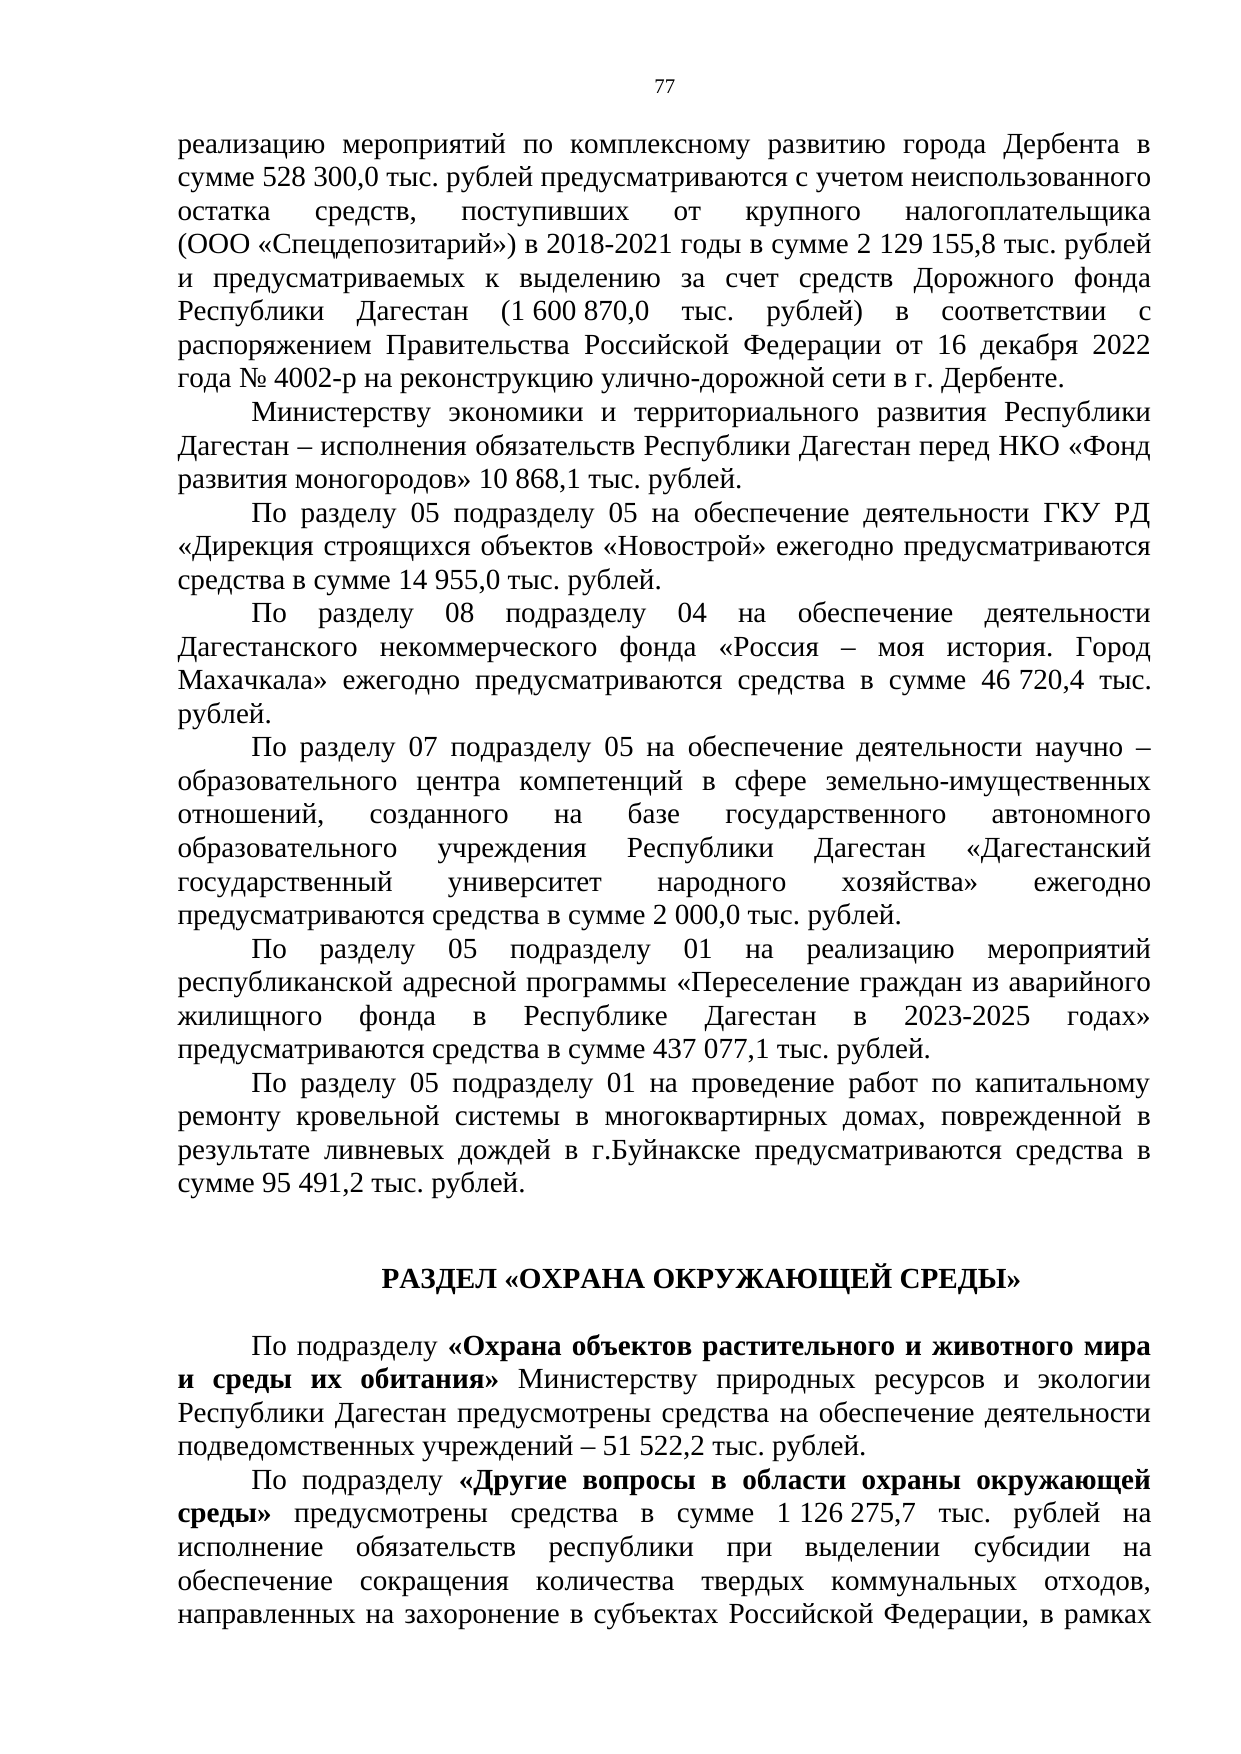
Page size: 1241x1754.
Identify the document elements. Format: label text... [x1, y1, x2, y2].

text По разделу 08 подразделу 04 на обеспечение деятельности Дагестанского некоммерческого фонда «Россия – моя история. Город Махачкала» ежегодно предусматриваются средства в сумме 46 720,4 тыс. рублей. [177, 595, 1152, 729]
text По разделу 07 подразделу 05 на обеспечение деятельности научно – образовательного центра компетенций в сфере земельно-имущественных отношений, созданного на базе государственного автономного образовательного учреждения Республики Дагестан «Дагестанский государственный университет народного хозяйства» ежегодно предусматриваются средства в сумме 2 000,0 тыс. рублей. [177, 729, 1152, 931]
text По разделу 05 подразделу 05 на обеспечение деятельности ГКУ РД «Дирекция строящихся объектов «Новострой» ежегодно предусматриваются средства в сумме 14 955,0 тыс. рублей. [177, 495, 1152, 595]
text РАЗДЕЛ «ОХРАНА ОКРУЖАЮЩЕЙ СРЕДЫ» [177, 1261, 1152, 1294]
text Министерству экономики и территориального развития Республики Дагестан – исполнения обязательств Республики Дагестан перед НКО «Фонд развития моногородов» 10 868,1 тыс. рублей. [177, 394, 1152, 495]
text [177, 1462, 1152, 1630]
text По разделу 05 подразделу 01 на реализацию мероприятий республиканской адресной программы «Переселение граждан из аварийного жилищного фонда в Республике Дагестан в 2023-2025 годах» предусматриваются средства в сумме 437 077,1 тыс. рублей. [177, 931, 1152, 1065]
text По разделу 05 подразделу 01 на проведение работ по капитальному ремонту кровельной системы в многоквартирных домах, поврежденной в результате ливневых дождей в г.Буйнакске предусматриваются средства в сумме 95 491,2 тыс. рублей. [177, 1065, 1152, 1199]
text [177, 126, 1152, 394]
text По подразделу «Охрана объектов растительного и животного мира и среды их обитания» Министерству природных ресурсов и экологии Республики Дагестан предусмотрены средства на обеспечение деятельности подведомственных учреждений – 51 522,2 тыс. рублей. [177, 1328, 1152, 1462]
